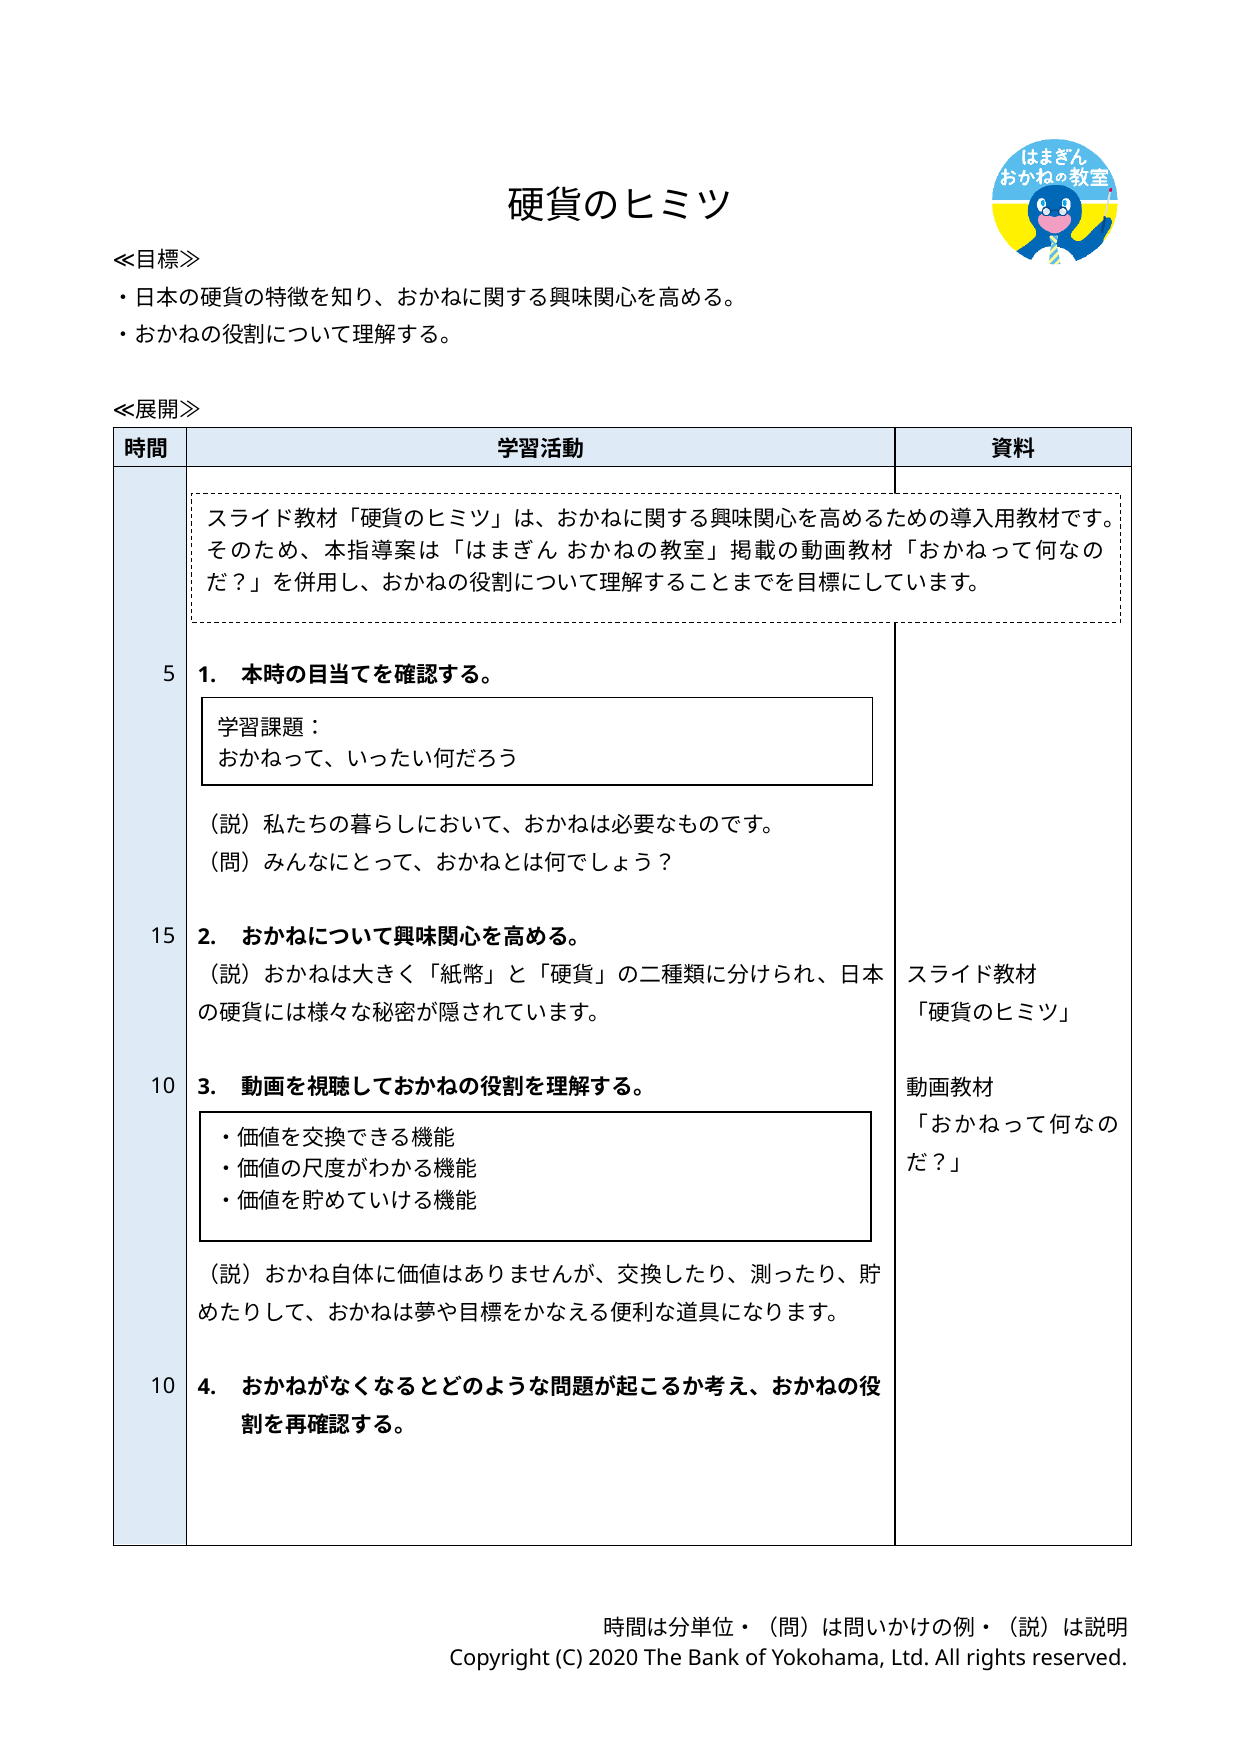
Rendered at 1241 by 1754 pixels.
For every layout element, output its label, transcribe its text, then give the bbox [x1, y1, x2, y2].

text 硬貨のヒミツ [112, 164, 988, 239]
table_header 時間 [114, 428, 186, 466]
picture [988, 135, 1121, 268]
table_header 学習活動 [187, 428, 894, 466]
table_cell 5 15 10 10 [114, 467, 186, 1544]
table_cell 本時の目当てを確認する。 （説）私たちの暮らしにおいて、おかねは必要なものです。 （問）みんなにとって、おかねとは何でしょう？ おかねについて興味関心を高める。 （説）おかねは大きく「紙幣」と「硬貨」の二種類に分けられ、日本の硬貨には様々な秘密が隠されています。 動画を視聴しておかねの役割を理解する。 （説）おかね自体に価値はありませんが、交換したり、測ったり、貯めたりして、おかねは夢や目標をかなえる便利な道具になります。 おかねがなくなるとどのような問題が起こるか考え、おかねの役割を再確認する。 [187, 467, 894, 1544]
text ・日本の硬貨の特徴を知り、おかねに関する興味関心を高める。 [112, 277, 1128, 314]
table_cell スライド教材 「硬貨のヒミツ」 動画教材 「おかねって何なのだ？」 [896, 467, 1131, 1544]
text ≪展開≫ [112, 389, 1128, 427]
table_header 資料 [896, 428, 1131, 466]
text ・おかねの役割について理解する。 [112, 314, 1128, 352]
text ≪目標≫ [112, 239, 1128, 277]
